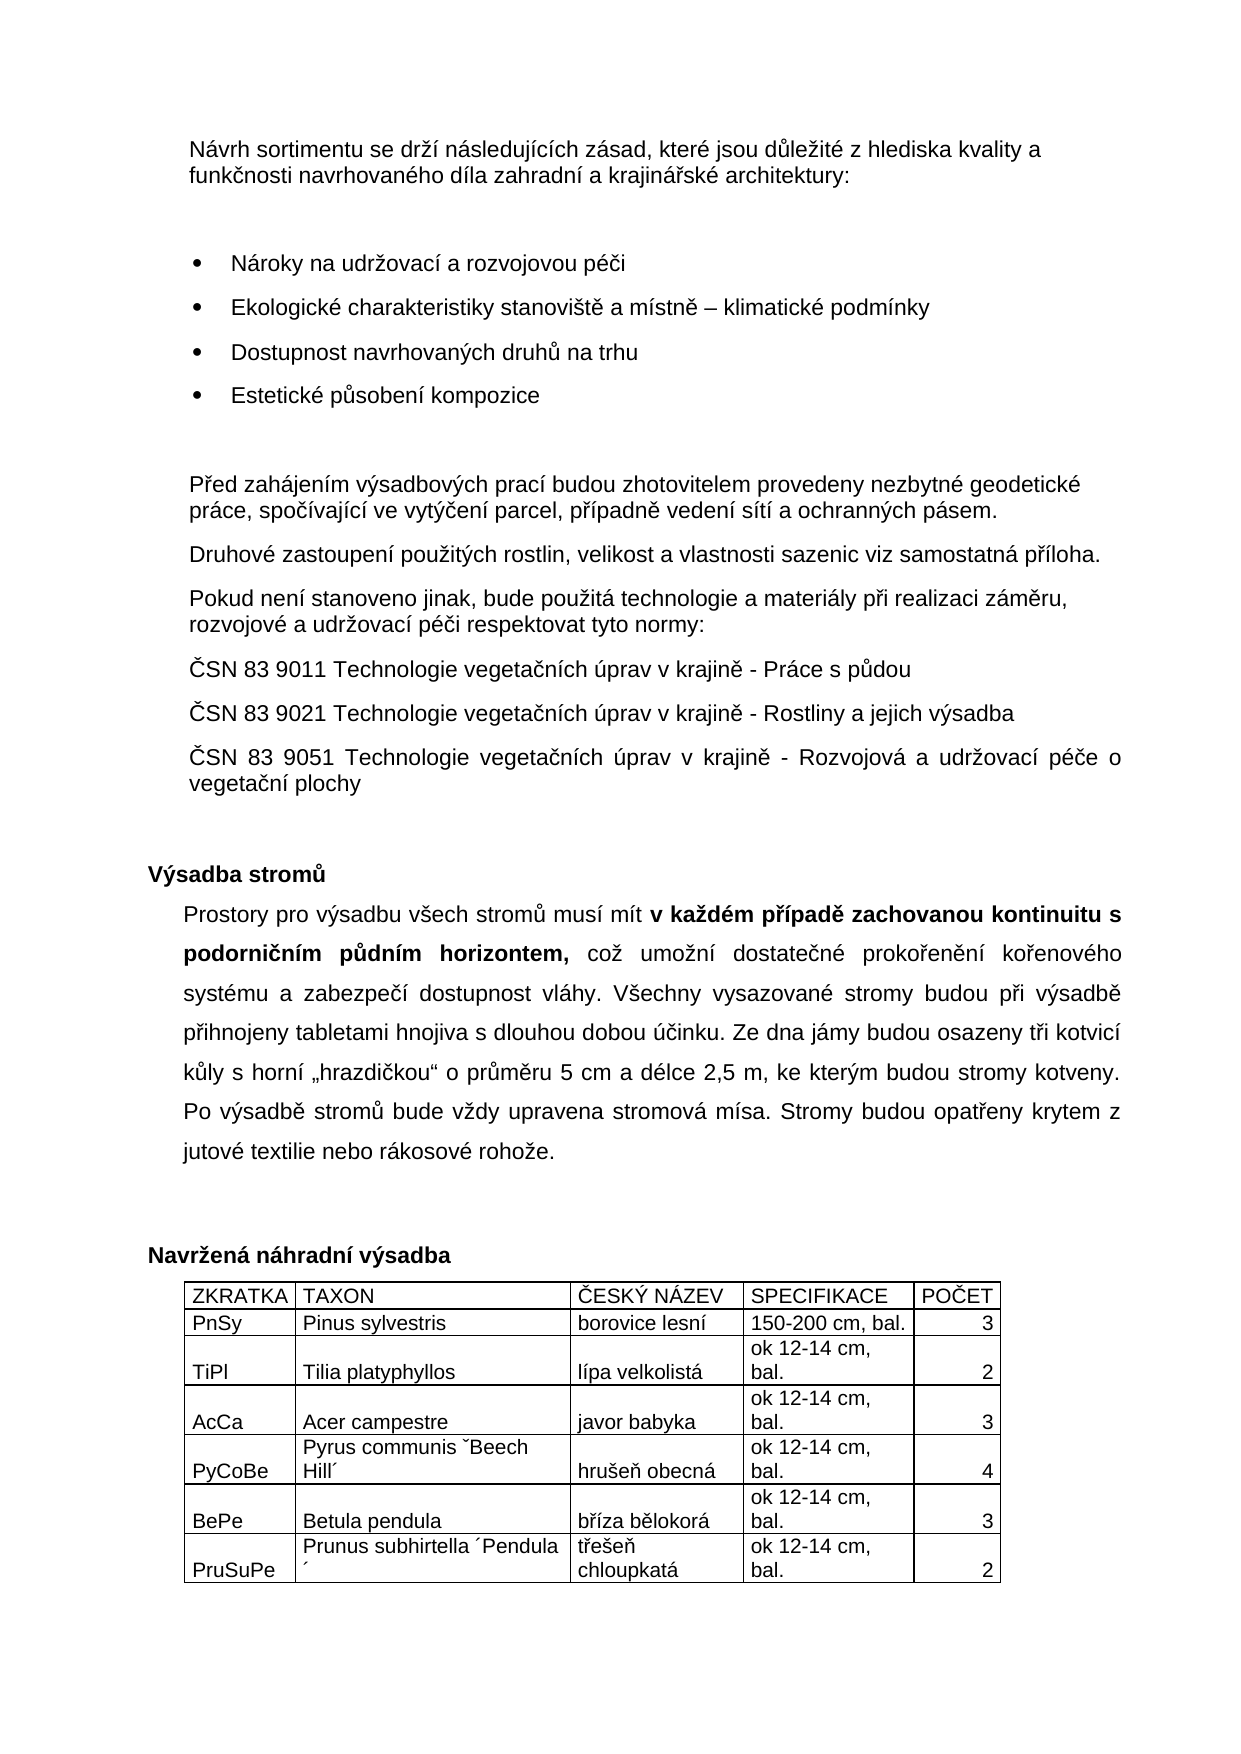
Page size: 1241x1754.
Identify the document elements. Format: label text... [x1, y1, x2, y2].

table_cell TiPl [185, 1336, 295, 1384]
table_cell PnSy [185, 1310, 295, 1334]
table_cell ok 12-14 cm, bal. [744, 1336, 913, 1384]
list Ekologické charakteristiky stanoviště a místně – klimatické podmínky [193, 294, 1122, 321]
list Estetické působení kompozice [193, 382, 1122, 409]
table_cell 3 [915, 1485, 1000, 1532]
table_cell Prunus subhirtella ´Pendula´ [296, 1534, 570, 1582]
table_cell hrušeň obecná [571, 1435, 743, 1483]
table_cell PyCoBe [185, 1435, 295, 1483]
table_cell bříza bělokorá [571, 1485, 743, 1532]
table_header SPECIFIKACE [744, 1283, 913, 1308]
table_cell lípa velkolistá [571, 1336, 743, 1384]
table_cell ok 12-14 cm, bal. [744, 1485, 913, 1532]
table_cell ok 12-14 cm, bal. [744, 1534, 913, 1582]
text Před zahájením výsadbových prací budou zhotovitelem provedeny nezbytné geodetické práce, spočívající ve vytýčení parcel, případně vedení sítí a ochranných pásem. [189, 471, 1122, 523]
text ČSN 83 9021 Technologie vegetačních úprav v krajině - Rostliny a jejich výsadba [189, 699, 1122, 726]
text ČSN 83 9011 Technologie vegetačních úprav v krajině - Práce s půdou [189, 656, 1122, 682]
table_cell Betula pendula [296, 1485, 570, 1532]
table_cell 2 [915, 1534, 1000, 1582]
table_cell Pyrus communis ˇBeech Hill´ [296, 1435, 570, 1483]
table_header POČET [915, 1283, 1000, 1308]
table_cell ok 12-14 cm, bal. [744, 1435, 913, 1483]
table_cell 150-200 cm, bal. [744, 1310, 913, 1334]
list Dostupnost navrhovaných druhů na trhu [193, 338, 1122, 365]
table_cell Pinus sylvestris [296, 1310, 570, 1334]
text Pokud není stanoveno jinak, bude použitá technologie a materiály při realizaci záměru, rozvojové a udržovací péči respektovat tyto normy: [189, 585, 1122, 638]
list Nároky na udržovací a rozvojovou péči [193, 250, 1122, 277]
table_cell 2 [915, 1336, 1000, 1384]
table_cell 4 [915, 1435, 1000, 1483]
text Prostory pro výsadbu všech stromů musí mít v každém případě zachovanou kontinuitu s podorničním půdním horizontem, což umožní dostatečné prokořenění kořenového systému a zabezpečí dostupnost vláhy. Všechny vysazované stromy budou při výsadbě přihnojeny tabletami hnojiva s dlouhou dobou účinku. Ze dna jámy budou osazeny tři kotvicí kůly s horní „hrazdičkou“ o průměru 5 cm a délce 2,5 m, ke kterým budou stromy kotveny. Po výsadbě stromů bude vždy upravena stromová mísa. Stromy budou opatřeny krytem z jutové textilie nebo rákosové rohože. [183, 901, 1122, 1164]
table_header ČESKÝ NÁZEV [571, 1283, 743, 1308]
table_cell 3 [915, 1386, 1000, 1433]
text Návrh sortimentu se drží následujících zásad, které jsou důležité z hlediska kvality a funkčnosti navrhovaného díla zahradní a krajinářské architektury: [189, 136, 1122, 188]
table_cell Acer campestre [296, 1386, 570, 1433]
table_cell PruSuPe [185, 1534, 295, 1582]
subtitle Navržená náhradní výsadba [148, 1242, 1122, 1268]
table_cell BePe [185, 1485, 295, 1532]
subtitle Výsadba stromů [148, 861, 1122, 888]
table_cell ok 12-14 cm, bal. [744, 1386, 913, 1433]
table_cell 3 [915, 1310, 1000, 1334]
table_header ZKRATKA [185, 1283, 295, 1308]
text Druhové zastoupení použitých rostlin, velikost a vlastnosti sazenic viz samostatná příloha. [189, 541, 1122, 567]
table_header TAXON [296, 1283, 570, 1308]
table_cell AcCa [185, 1386, 295, 1433]
table_cell Tilia platyphyllos [296, 1336, 570, 1384]
table_cell javor babyka [571, 1386, 743, 1433]
table_cell borovice lesní [571, 1310, 743, 1334]
table_cell třešeň chloupkatá [571, 1534, 743, 1582]
text ČSN 83 9051 Technologie vegetačních úprav v krajině - Rozvojová a udržovací péče o vegetační plochy [189, 744, 1122, 796]
